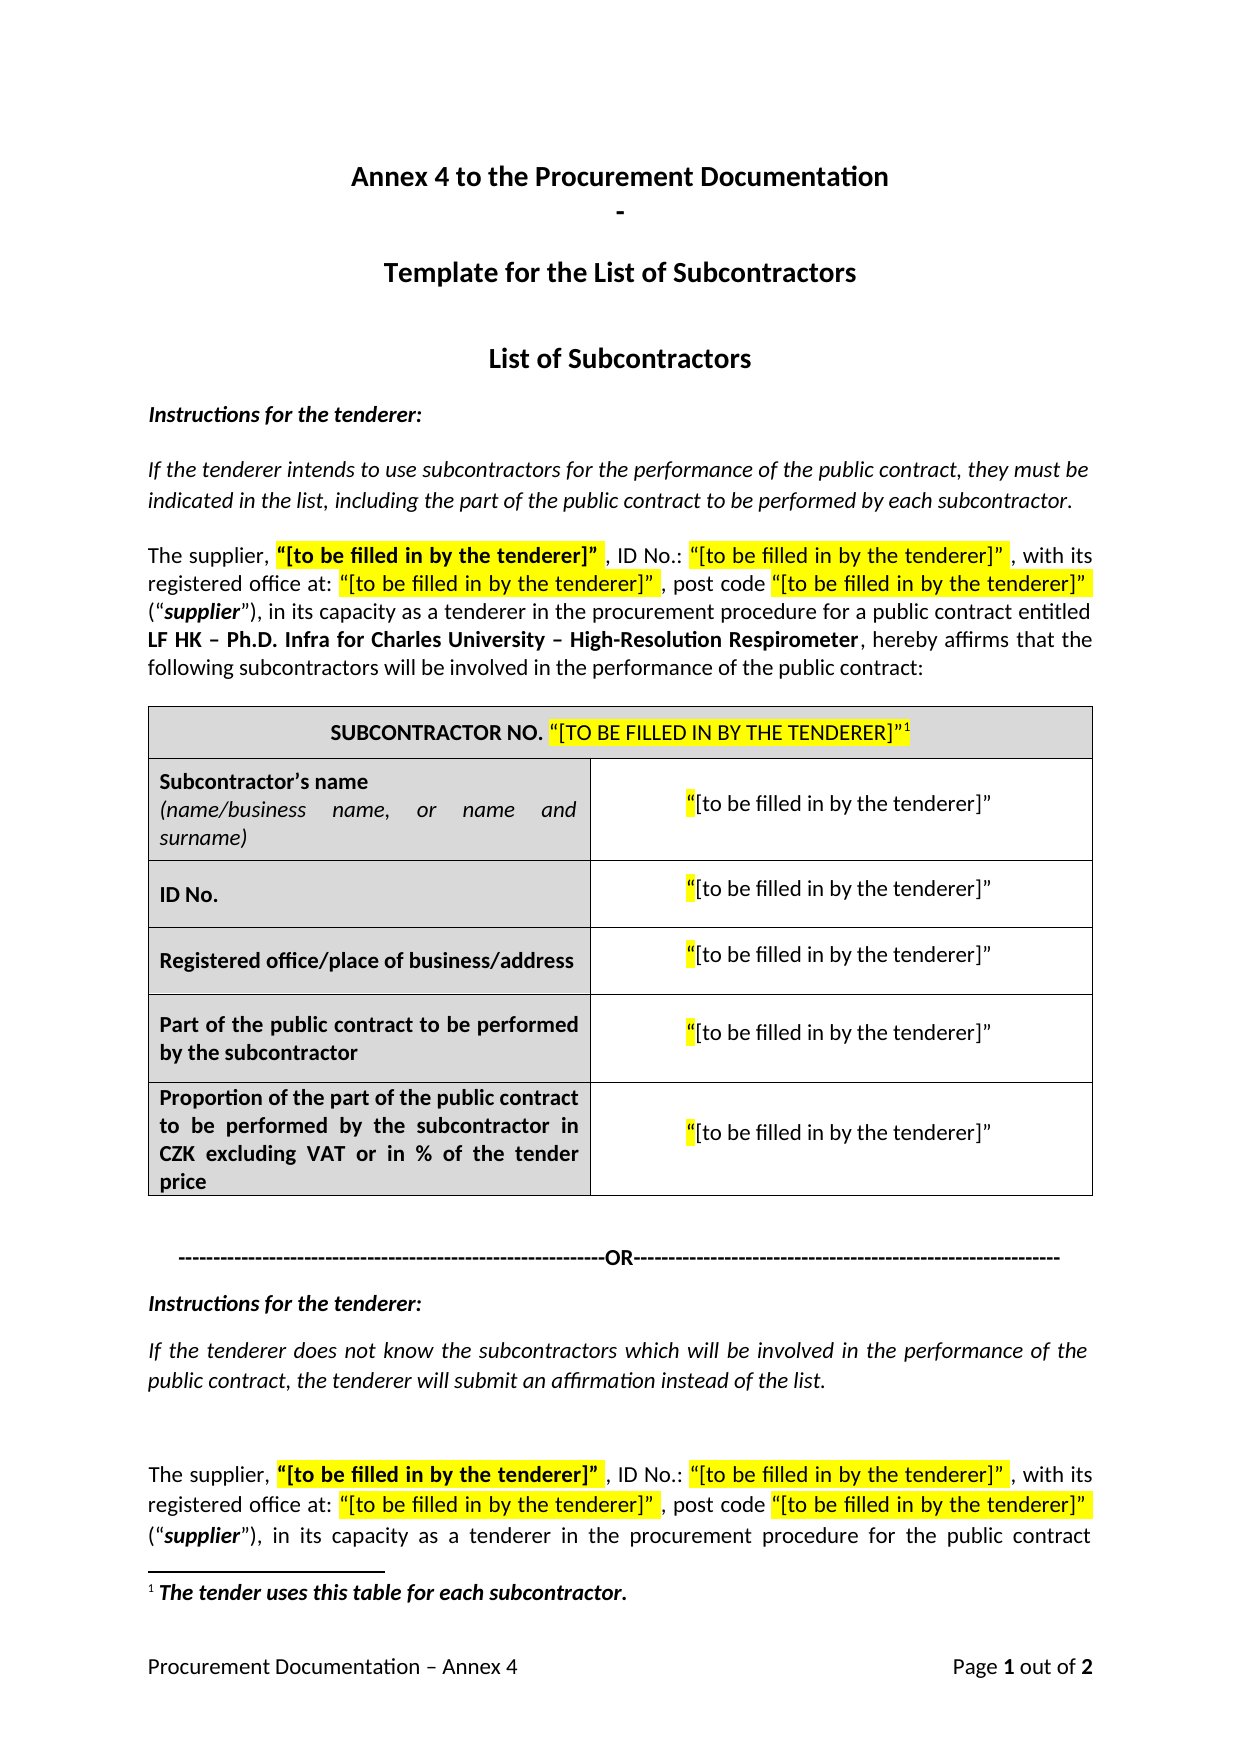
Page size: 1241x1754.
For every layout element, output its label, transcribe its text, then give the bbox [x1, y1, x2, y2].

text -------------------------------------------------------------OR------------------------------------------------------------- [148, 1243, 1093, 1271]
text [148, 1460, 1093, 1549]
text Annex 4 to the Procurement Documentation [148, 158, 1093, 193]
text If the tenderer does not know the subcontractors which will be involved in the performance of the public contract, the tenderer will submit an affirmation instead of the list. [148, 1336, 1093, 1395]
table_cell [591, 759, 1092, 860]
table_cell [591, 1083, 1092, 1195]
table_cell Part of the public contract to be performed by the subcontractor [149, 995, 590, 1082]
text Instructions for the tenderer: [148, 400, 1093, 428]
table_header SUBCONTRACTOR NO. “[TO BE FILLED IN BY THE TENDERER]” [149, 707, 1092, 758]
table_cell [591, 928, 1092, 993]
table_cell Registered office/place of business/address [149, 928, 590, 993]
text Template for the List of Subcontractors [148, 254, 1093, 290]
text Instructions for the tenderer: [148, 1289, 1093, 1318]
text The supplier, , ID No.: , with its registered office at: , post code (“supplier”), in its capacity as a tenderer in the procurement procedure for a public contract entitled LF HK – Ph.D. Infra for Charles University – High-Resolution Respirometer, hereby affirms that the following subcontractors will be involved in the performance of the public contract: [148, 541, 1093, 681]
text - [148, 193, 1093, 229]
table_cell ID No. [149, 861, 590, 927]
table_cell [591, 861, 1092, 927]
table_cell Proportion of the part of the public contract to be performed by the subcontractor in CZK excluding VAT or in % of the tender price [149, 1083, 590, 1195]
text If the tenderer intends to use subcontractors for the performance of the public contract, they must be indicated in the list, including the part of the public contract to be performed by each subcontractor. [148, 456, 1093, 514]
text List of Subcontractors [148, 340, 1093, 375]
table_cell [591, 995, 1092, 1082]
table_cell Subcontractor’s name (name/business name, or name and surname) [149, 759, 590, 860]
